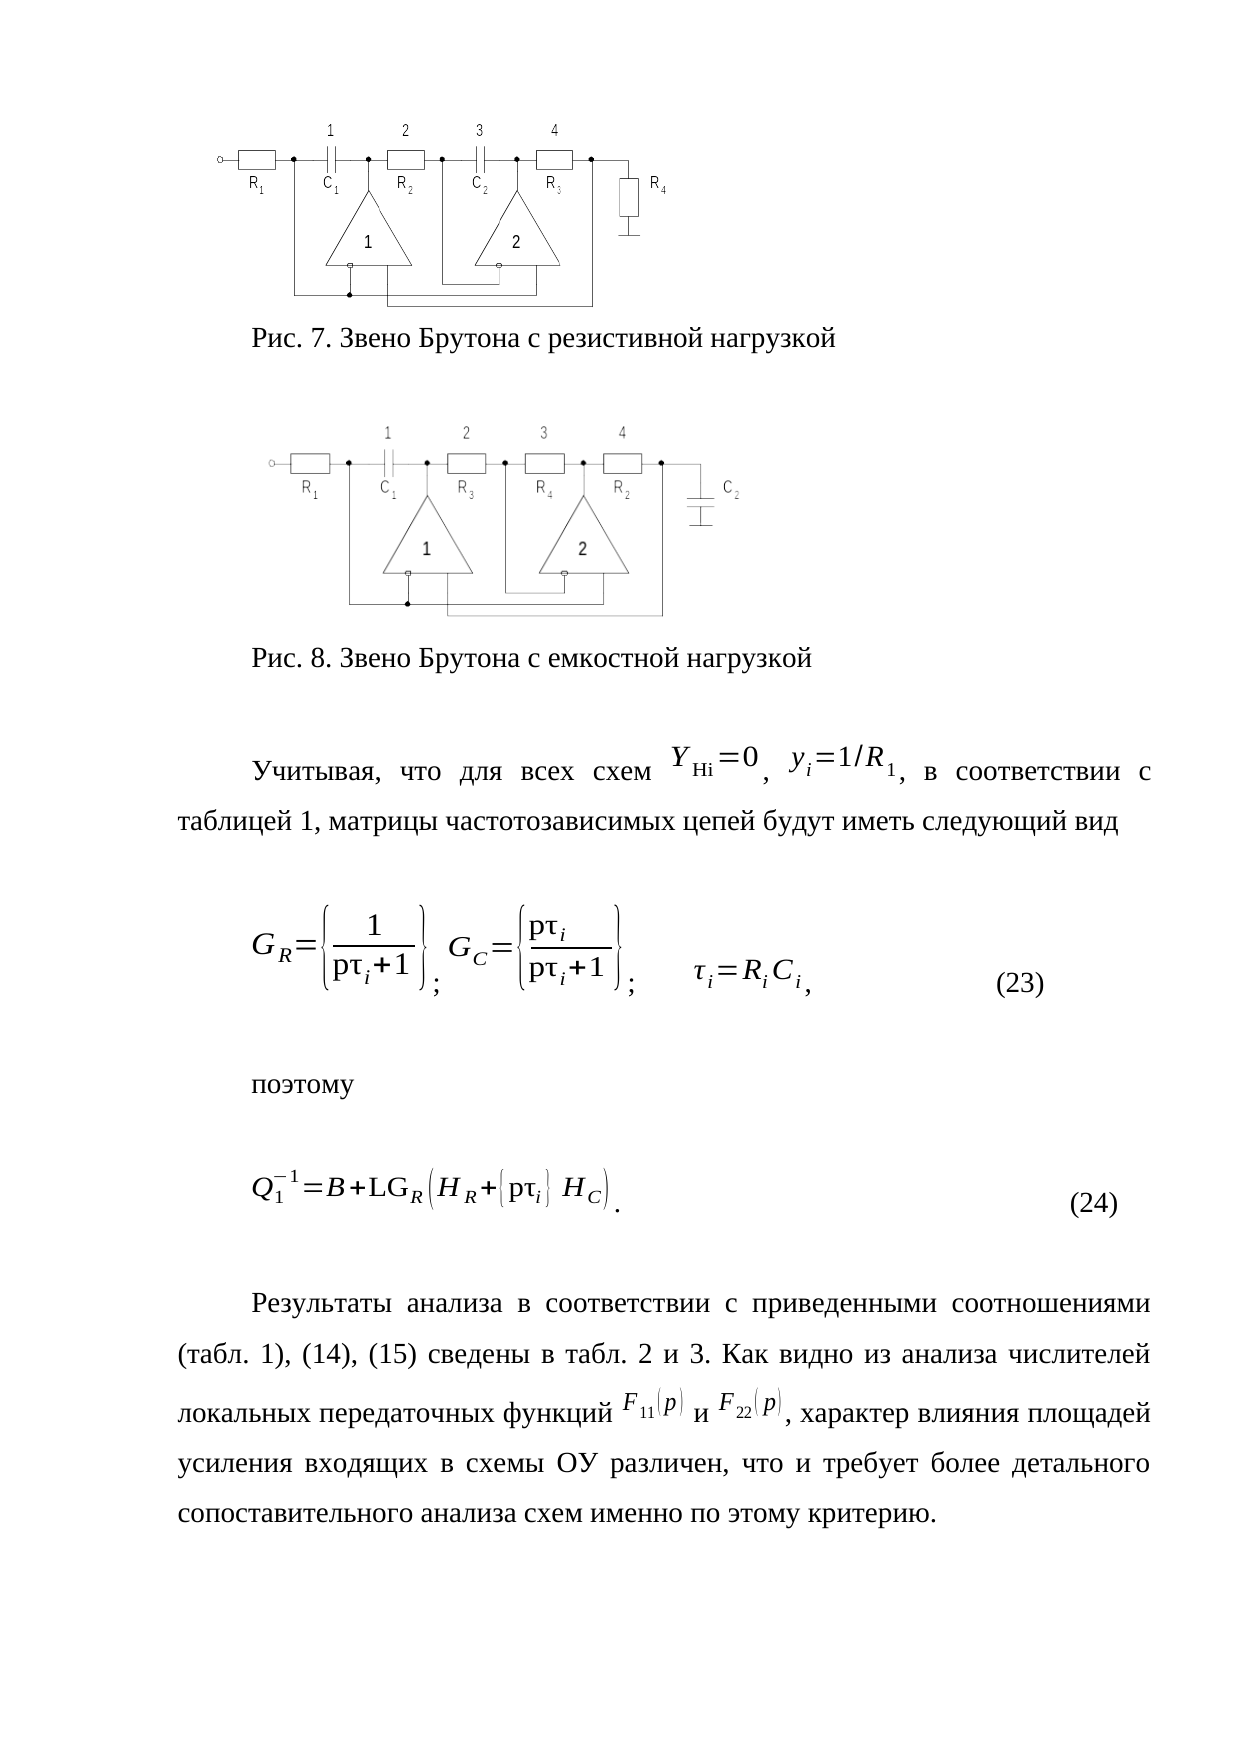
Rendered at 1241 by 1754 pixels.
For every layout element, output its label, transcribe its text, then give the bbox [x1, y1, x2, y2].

text ; ; , (23) [177, 904, 1152, 999]
text . (24) [177, 1167, 1152, 1218]
text Результаты анализа в соответствии с приведенными соотношениями (табл. 1), (14), (15) сведены в табл. 2 и 3. Как видно из анализа числителей локальных передаточных функций и , характер влияния площадей усиления входящих в схемы ОУ различен, что и требует более детального сопоставительного анализа схем именно по этому критерию. [177, 1286, 1152, 1529]
text Рис. 7. Звено Брутона с резистивной нагрузкой [177, 320, 1152, 353]
text Учитывая, что для всех схем , , в соответствии с таблицей 1, матрицы частотозависимых цепей будут иметь следующий вид [177, 741, 1152, 837]
text поэтому [177, 1066, 1152, 1100]
text Рис. 8. Звено Брутона с емкостной нагрузкой [177, 641, 1152, 674]
